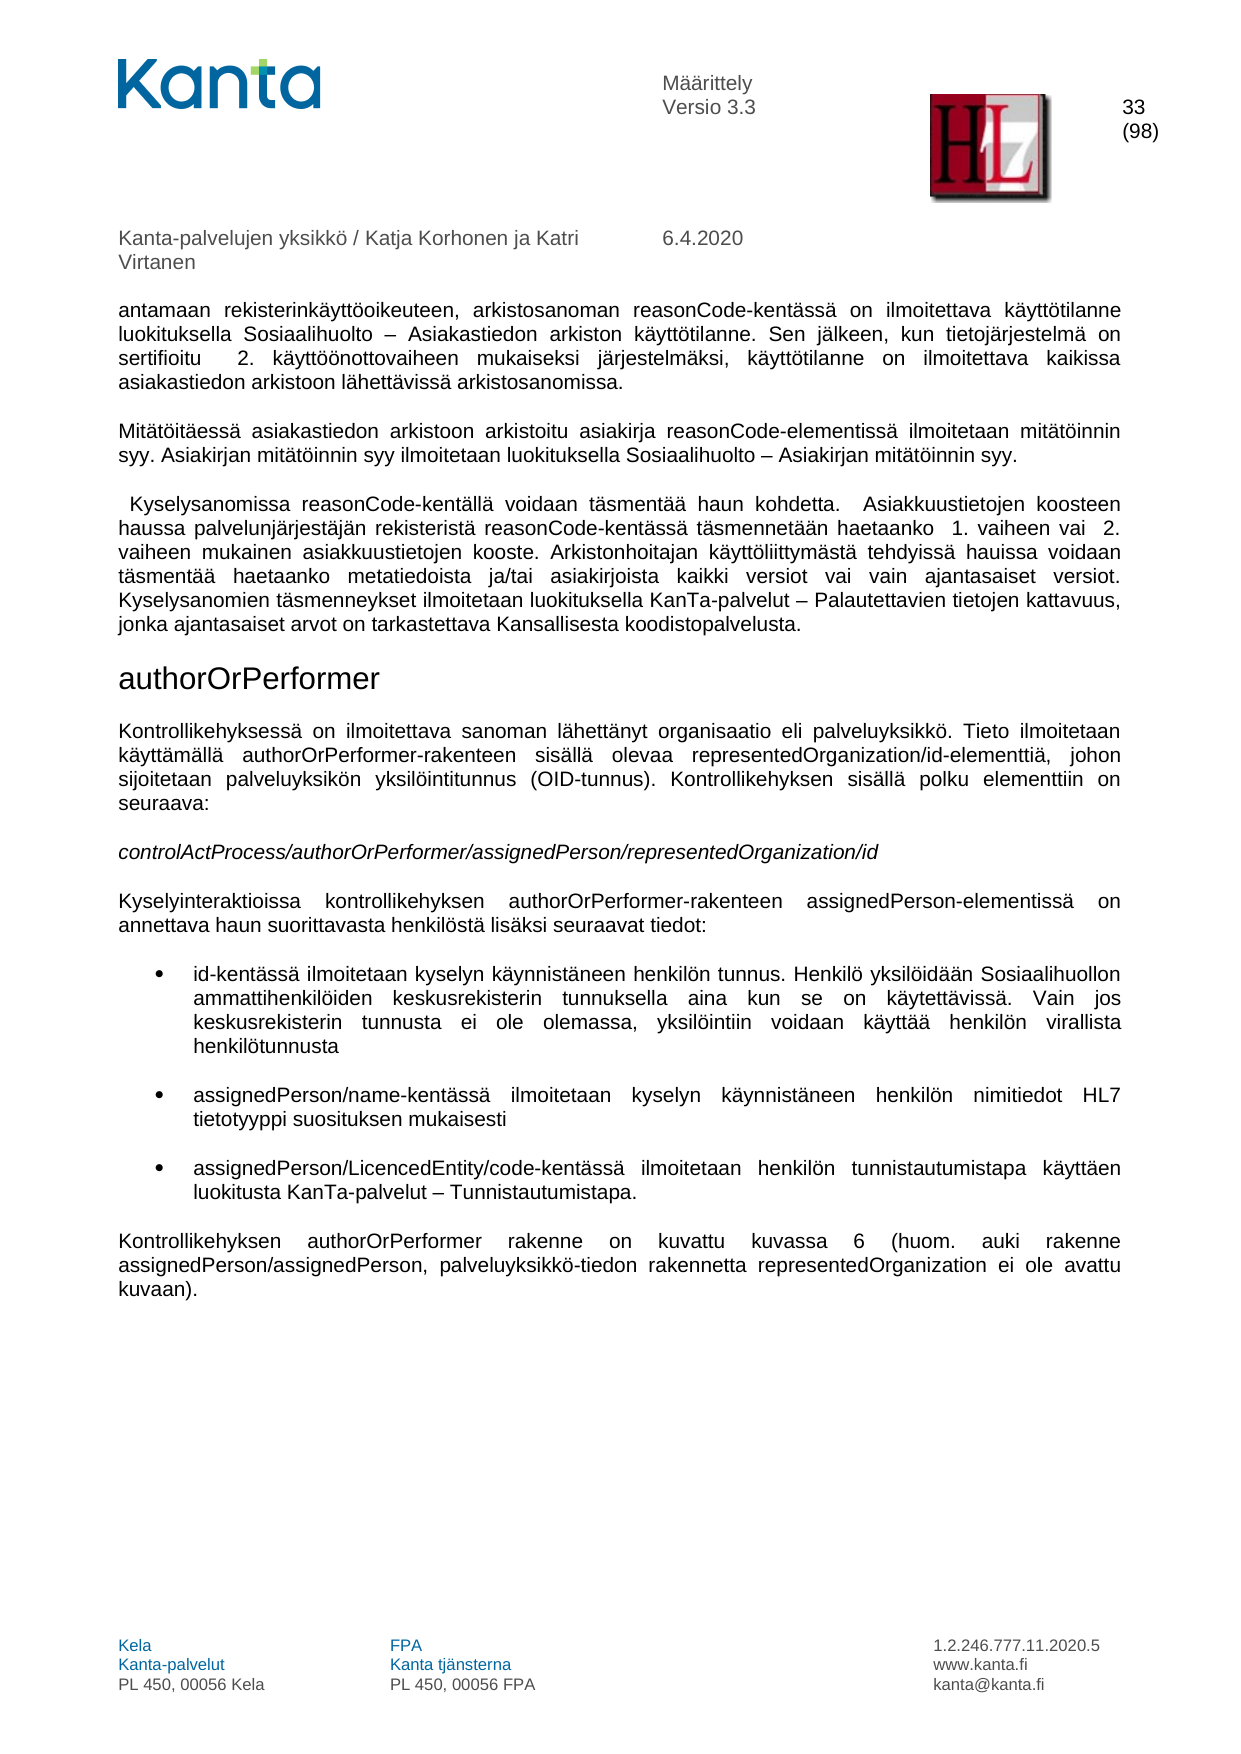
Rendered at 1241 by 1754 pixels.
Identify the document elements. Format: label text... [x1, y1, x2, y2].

list assignedPerson/LicencedEntity/code-kentässä ilmoitetaan henkilön tunnistautumistapa käyttäen luokitusta KanTa-palvelut – Tunnistautumistapa. [156, 1156, 1122, 1204]
picture [118, 59, 321, 109]
text Kontrollikehyksen authorOrPerformer rakenne on kuvattu kuvassa 6 (huom. auki rakenne assignedPerson/assignedPerson, palveluyksikkö-tiedon rakennetta representedOrganization ei ole avattu kuvaan). [118, 1229, 1122, 1301]
text Kontrollikehyksessä on ilmoitettava sanoman lähettänyt organisaatio eli palveluyksikkö. Tieto ilmoitetaan käyttämällä authorOrPerformer-rakenteen sisällä olevaa representedOrganization/id-elementtiä, johon sijoitetaan palveluyksikön yksilöintitunnus (OID-tunnus). Kontrollikehyksen sisällä polku elementtiin on seuraava: [118, 719, 1122, 815]
text Kyselysanomissa reasonCode-kentällä voidaan täsmentää haun kohdetta. Asiakkuustietojen koosteen haussa palvelunjärjestäjän rekisteristä reasonCode-kentässä täsmennetään haetaanko 1. vaiheen vai 2. vaiheen mukainen asiakkuustietojen kooste. Arkistonhoitajan käyttöliittymästä tehdyissä hauissa voidaan täsmentää haetaanko metatiedoista ja/tai asiakirjoista kaikki versiot vai vain ajantasaiset versiot. Kyselysanomien täsmenneykset ilmoitetaan luokituksella KanTa-palvelut – Palautettavien tietojen kattavuus, jonka ajantasaiset arvot on tarkastettava Kansallisesta koodistopalvelusta. [118, 492, 1122, 635]
list assignedPerson/name-kentässä ilmoitetaan kyselyn käynnistäneen henkilön nimitiedot HL7 tietotyyppi suosituksen mukaisesti [156, 1083, 1122, 1131]
text Kyselyinteraktioissa kontrollikehyksen authorOrPerformer-rakenteen assignedPerson-elementissä on annettava haun suorittavasta henkilöstä lisäksi seuraavat tiedot: [118, 889, 1122, 937]
list id-kentässä ilmoitetaan kyselyn käynnistäneen henkilön tunnus. Henkilö yksilöidään Sosiaalihuollon ammattihenkilöiden keskusrekisterin tunnuksella aina kun se on käytettävissä. Vain jos keskusrekisterin tunnusta ei ole olemassa, yksilöintiin voidaan käyttää henkilön virallista henkilötunnusta [156, 962, 1122, 1058]
picture [930, 94, 1053, 203]
text controlActProcess/authorOrPerformer/assignedPerson/representedOrganization/id [118, 840, 1122, 864]
text Mitätöitäessä asiakastiedon arkistoon arkistoitu asiakirja reasonCode-elementissä ilmoitetaan mitätöinnin syy. Asiakirjan mitätöinnin syy ilmoitetaan luokituksella Sosiaalihuolto – Asiakirjan mitätöinnin syy. [118, 419, 1122, 467]
subtitle authorOrPerformer [118, 660, 1122, 696]
